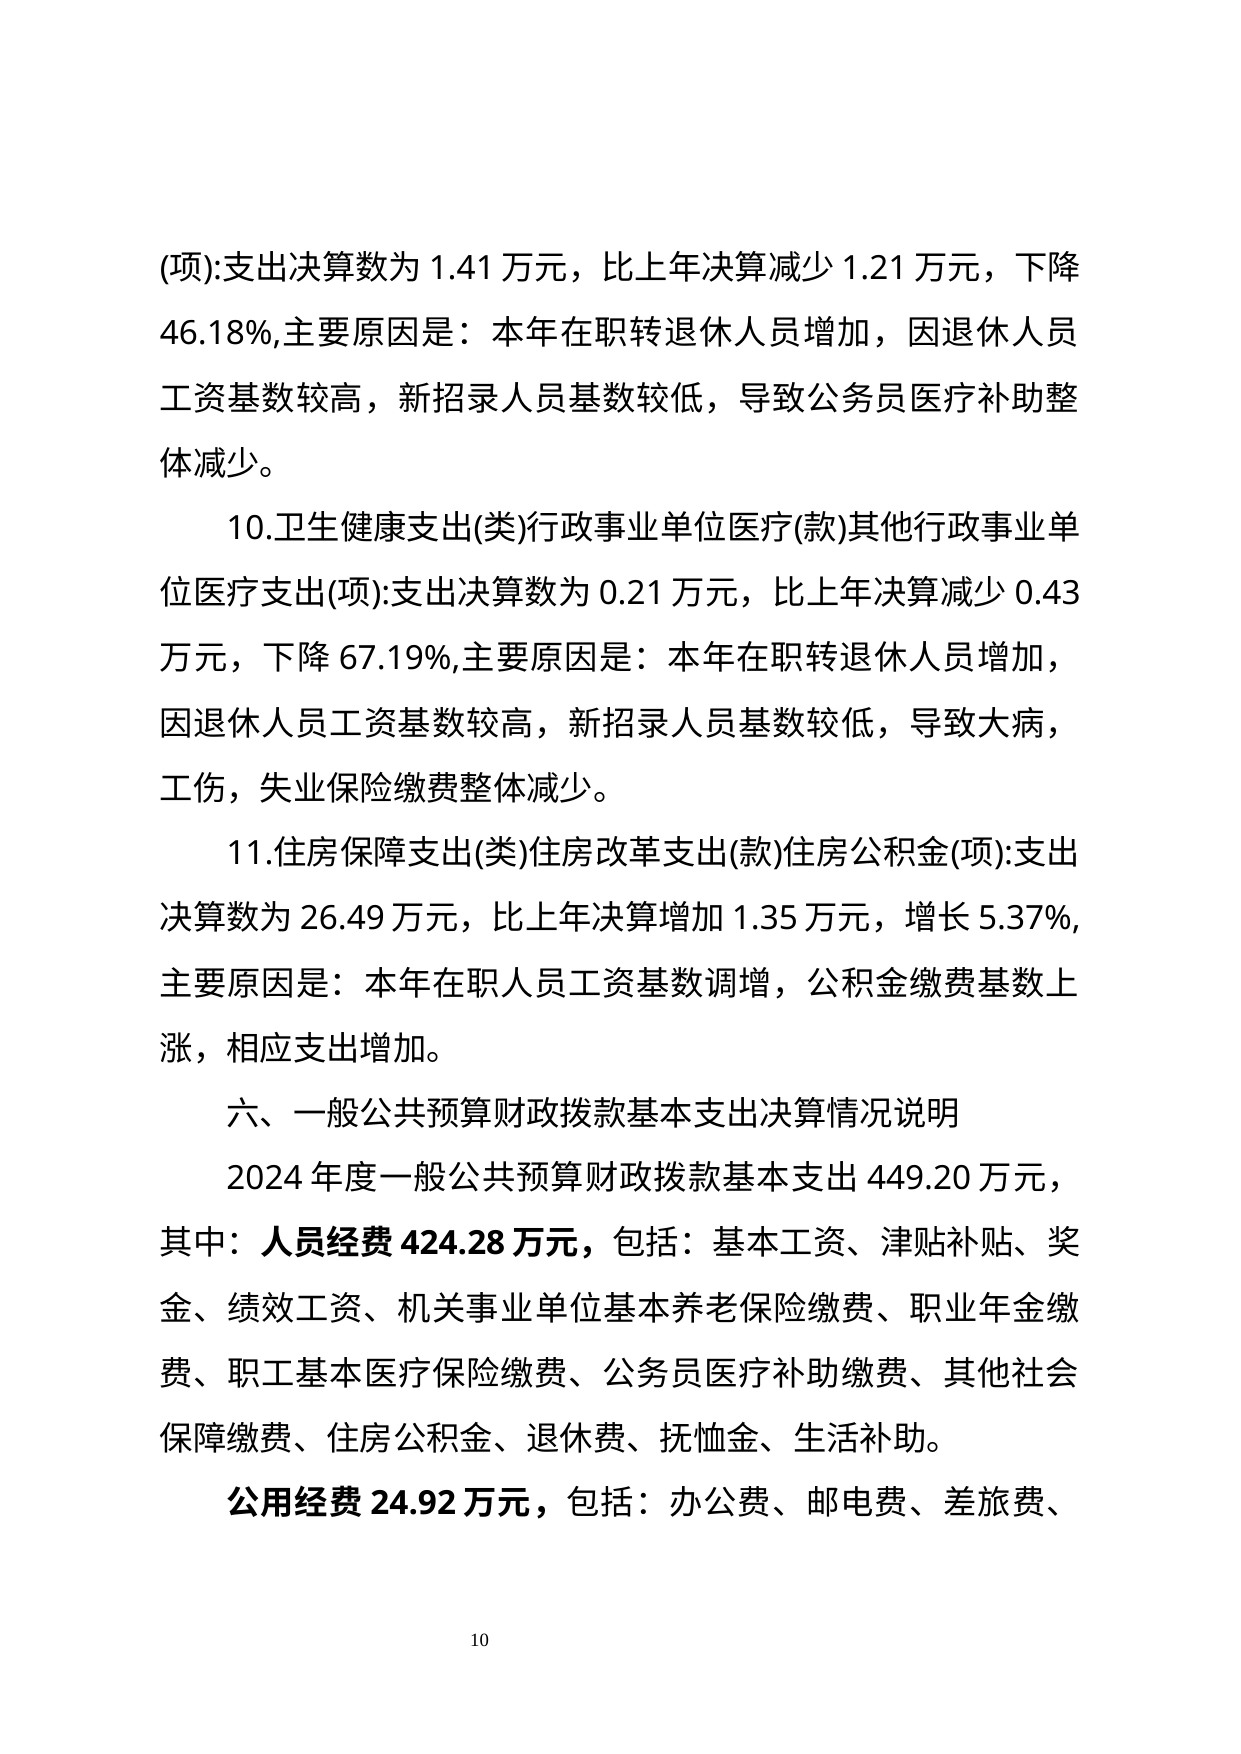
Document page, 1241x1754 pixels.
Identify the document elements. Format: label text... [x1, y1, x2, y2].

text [159, 1468, 1081, 1533]
text 11.住房保障支出(类)住房改革支出(款)住房公积金(项):支出决算数为26.49万元，比上年决算增加1.35万元，增长5.37%,主要原因是：本年在职人员工资基数调增，公积金缴费基数上涨，相应支出增加。 [159, 818, 1081, 1078]
text 10.卫生健康支出(类)行政事业单位医疗(款)其他行政事业单位医疗支出(项):支出决算数为0.21万元，比上年决算减少0.43万元，下降67.19%,主要原因是：本年在职转退休人员增加，因退休人员工资基数较高，新招录人员基数较低，导致大病，工伤，失业保险缴费整体减少。 [159, 493, 1081, 818]
text 六、一般公共预算财政拨款基本支出决算情况说明 [159, 1078, 1081, 1143]
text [159, 233, 1081, 493]
text 2024年度一般公共预算财政拨款基本支出449.20万元，其中：人员经费424.28万元，包括：基本工资、津贴补贴、奖金、绩效工资、机关事业单位基本养老保险缴费、职业年金缴费、职工基本医疗保险缴费、公务员医疗补助缴费、其他社会保障缴费、住房公积金、退休费、抚恤金、生活补助。 [159, 1143, 1081, 1468]
